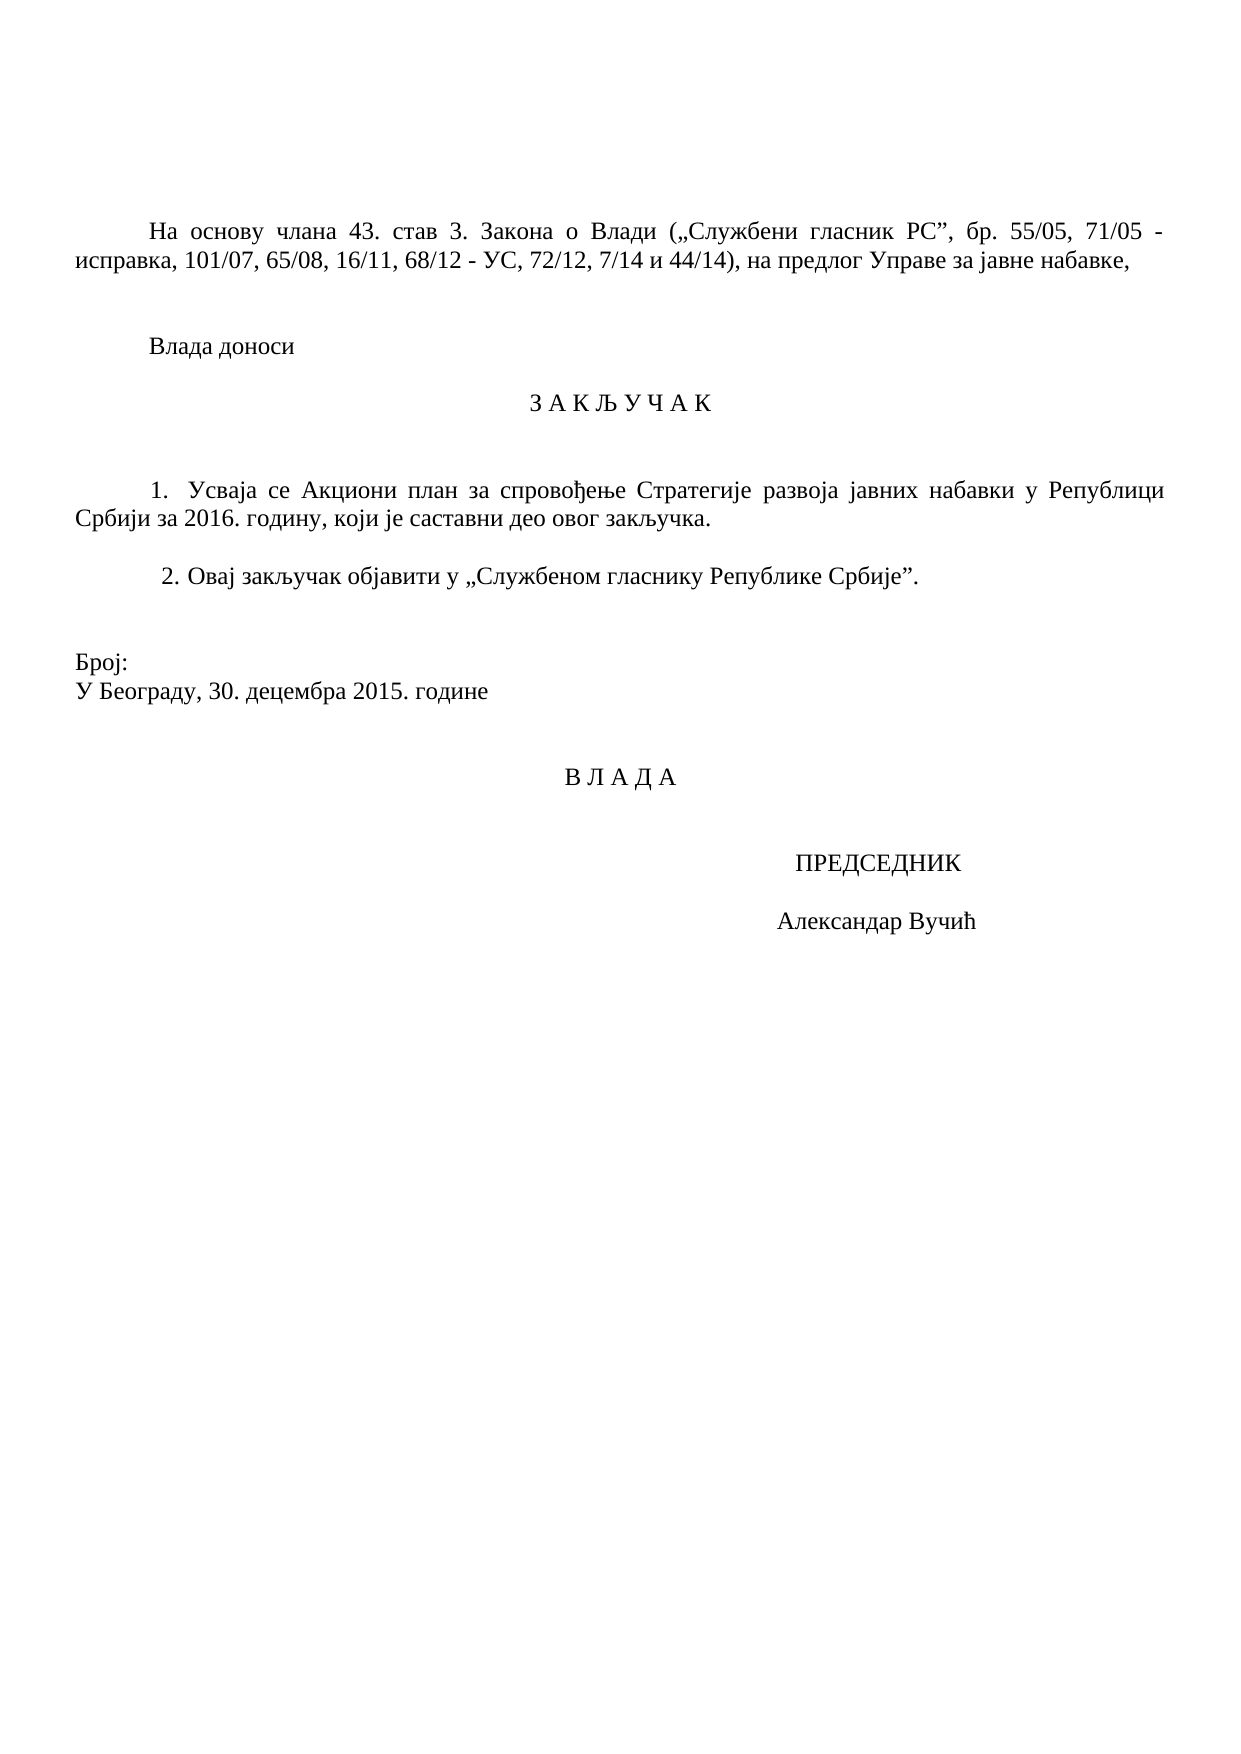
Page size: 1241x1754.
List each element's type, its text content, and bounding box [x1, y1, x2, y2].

text Број: [75, 647, 1165, 676]
text В Л А Д А [75, 762, 1165, 791]
text З А К Љ У Ч А К [75, 388, 1165, 417]
list Овај закључак објавити у „Службеном гласнику Републике Србије”. [150, 561, 1165, 590]
text ПРЕДСЕДНИК [517, 848, 1165, 877]
text У Београду, 30. децембра 2015. године [75, 676, 1165, 705]
list Усваја се Акциони план за спровођење Стратегије развоја јавних набавки у Републици Србији за 2016. годину, који је саставни део овог закључка. [75, 475, 1165, 532]
text Влада доноси [75, 331, 1165, 360]
text Александар Вучић [75, 906, 1165, 935]
text На основу члана 43. став 3. Закона о Влади („Службени гласник РС”, бр. 55/05, 71/05 - исправка, 101/07, 65/08, 16/11, 68/12 - УС, 72/12, 7/14 и 44/14), на предлог Управе за јавне набавке, [75, 216, 1165, 273]
